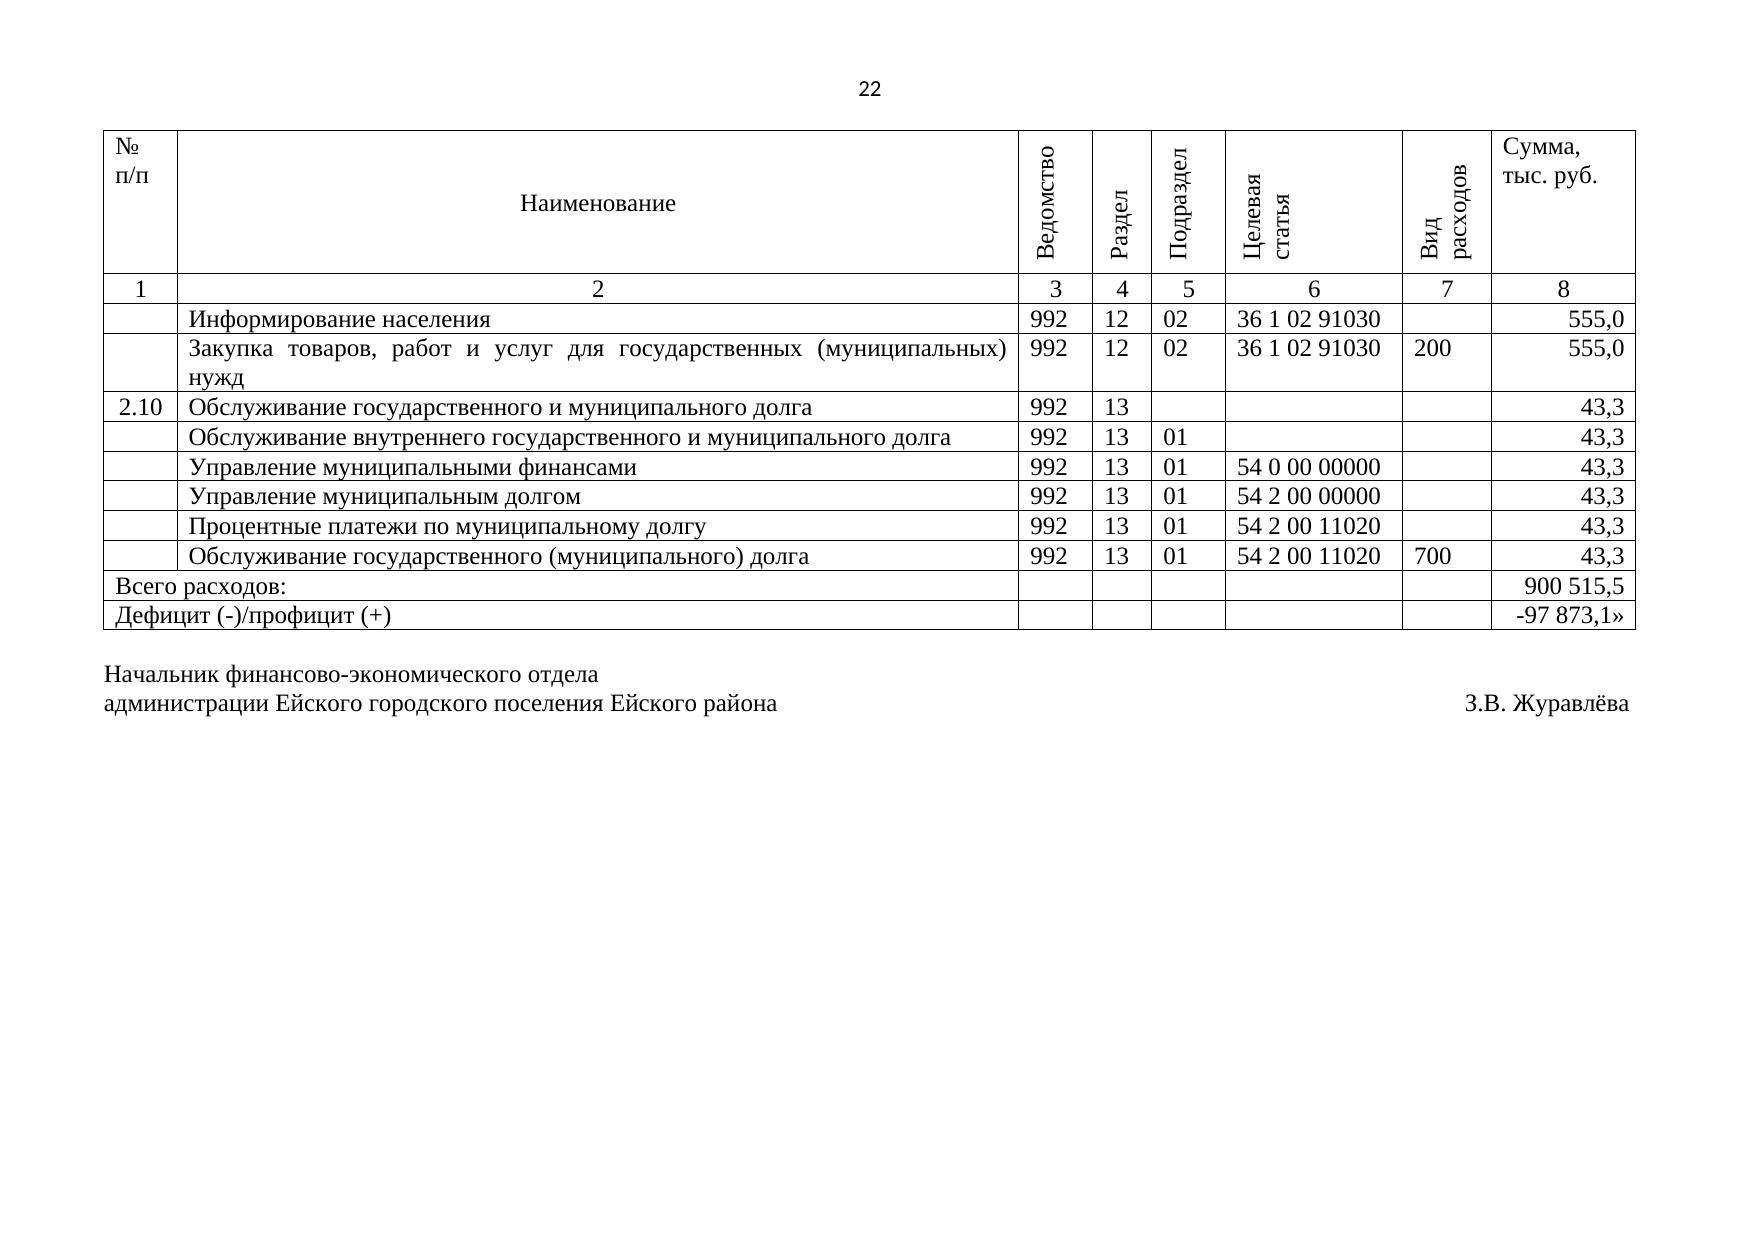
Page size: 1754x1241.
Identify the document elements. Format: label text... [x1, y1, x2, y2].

table_cell 4 [1093, 274, 1151, 303]
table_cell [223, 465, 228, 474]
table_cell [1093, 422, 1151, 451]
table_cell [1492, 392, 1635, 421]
table_cell 1 [104, 274, 177, 303]
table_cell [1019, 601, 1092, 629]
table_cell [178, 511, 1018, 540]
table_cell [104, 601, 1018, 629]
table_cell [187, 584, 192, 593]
table_cell 2 [178, 274, 1018, 303]
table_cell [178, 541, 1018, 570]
text администрации Ейского городского поселения Ейского района З.В. Журавлёва [103, 688, 1636, 717]
table_header Вид расходов [1403, 131, 1491, 273]
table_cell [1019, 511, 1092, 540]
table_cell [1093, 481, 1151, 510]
table_cell 5 [1152, 274, 1225, 303]
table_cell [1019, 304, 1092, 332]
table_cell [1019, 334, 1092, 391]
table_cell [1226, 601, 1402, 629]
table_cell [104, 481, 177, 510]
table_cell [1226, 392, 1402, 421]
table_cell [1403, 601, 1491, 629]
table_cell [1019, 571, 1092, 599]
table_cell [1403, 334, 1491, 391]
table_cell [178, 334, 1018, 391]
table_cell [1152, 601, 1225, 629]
table_header Подраздел [1152, 131, 1225, 273]
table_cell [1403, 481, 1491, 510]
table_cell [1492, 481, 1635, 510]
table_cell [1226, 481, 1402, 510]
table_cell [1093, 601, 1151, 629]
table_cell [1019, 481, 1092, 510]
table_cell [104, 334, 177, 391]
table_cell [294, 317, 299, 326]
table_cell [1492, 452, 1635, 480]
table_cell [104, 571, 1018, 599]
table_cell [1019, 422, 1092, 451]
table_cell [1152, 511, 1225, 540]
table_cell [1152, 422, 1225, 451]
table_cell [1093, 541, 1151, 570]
table_cell 3 [1019, 274, 1092, 303]
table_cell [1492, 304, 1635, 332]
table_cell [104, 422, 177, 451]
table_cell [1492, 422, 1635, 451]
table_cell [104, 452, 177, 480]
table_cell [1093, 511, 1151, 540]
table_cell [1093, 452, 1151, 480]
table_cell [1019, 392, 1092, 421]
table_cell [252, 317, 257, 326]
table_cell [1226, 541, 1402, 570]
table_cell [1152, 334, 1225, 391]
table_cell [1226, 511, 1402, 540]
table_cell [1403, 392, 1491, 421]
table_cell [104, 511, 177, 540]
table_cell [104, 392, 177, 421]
table_cell 8 [1492, 274, 1635, 303]
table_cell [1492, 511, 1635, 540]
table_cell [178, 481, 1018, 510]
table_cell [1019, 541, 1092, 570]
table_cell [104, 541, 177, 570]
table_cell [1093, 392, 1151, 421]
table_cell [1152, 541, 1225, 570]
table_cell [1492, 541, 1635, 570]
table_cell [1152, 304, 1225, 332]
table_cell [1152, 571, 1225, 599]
table_header № п/п [104, 131, 177, 273]
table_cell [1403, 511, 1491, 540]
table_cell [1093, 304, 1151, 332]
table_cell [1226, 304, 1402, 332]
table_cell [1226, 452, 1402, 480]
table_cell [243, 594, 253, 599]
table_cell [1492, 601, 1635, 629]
text Начальник финансово-экономического отдела [103, 659, 1636, 688]
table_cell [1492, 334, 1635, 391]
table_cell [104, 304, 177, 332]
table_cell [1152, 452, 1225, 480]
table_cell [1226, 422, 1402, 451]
table_cell 6 [1226, 274, 1402, 303]
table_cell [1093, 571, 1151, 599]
table_cell 7 [1403, 274, 1491, 303]
table_header Раздел [1093, 131, 1151, 273]
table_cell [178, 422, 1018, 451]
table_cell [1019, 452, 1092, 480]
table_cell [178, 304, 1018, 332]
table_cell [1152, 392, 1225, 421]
table_header Ведомство [1019, 131, 1092, 273]
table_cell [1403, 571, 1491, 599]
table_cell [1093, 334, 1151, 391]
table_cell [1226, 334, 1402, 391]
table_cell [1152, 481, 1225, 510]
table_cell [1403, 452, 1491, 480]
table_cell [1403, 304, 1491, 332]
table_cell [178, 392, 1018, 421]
table_header Целевая статья [1226, 131, 1402, 273]
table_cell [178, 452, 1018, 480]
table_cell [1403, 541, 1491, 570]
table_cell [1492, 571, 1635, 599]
table_header Сумма, тыс. руб. [1492, 131, 1635, 273]
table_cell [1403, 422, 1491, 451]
table_header Наименование [178, 131, 1018, 273]
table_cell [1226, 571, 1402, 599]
